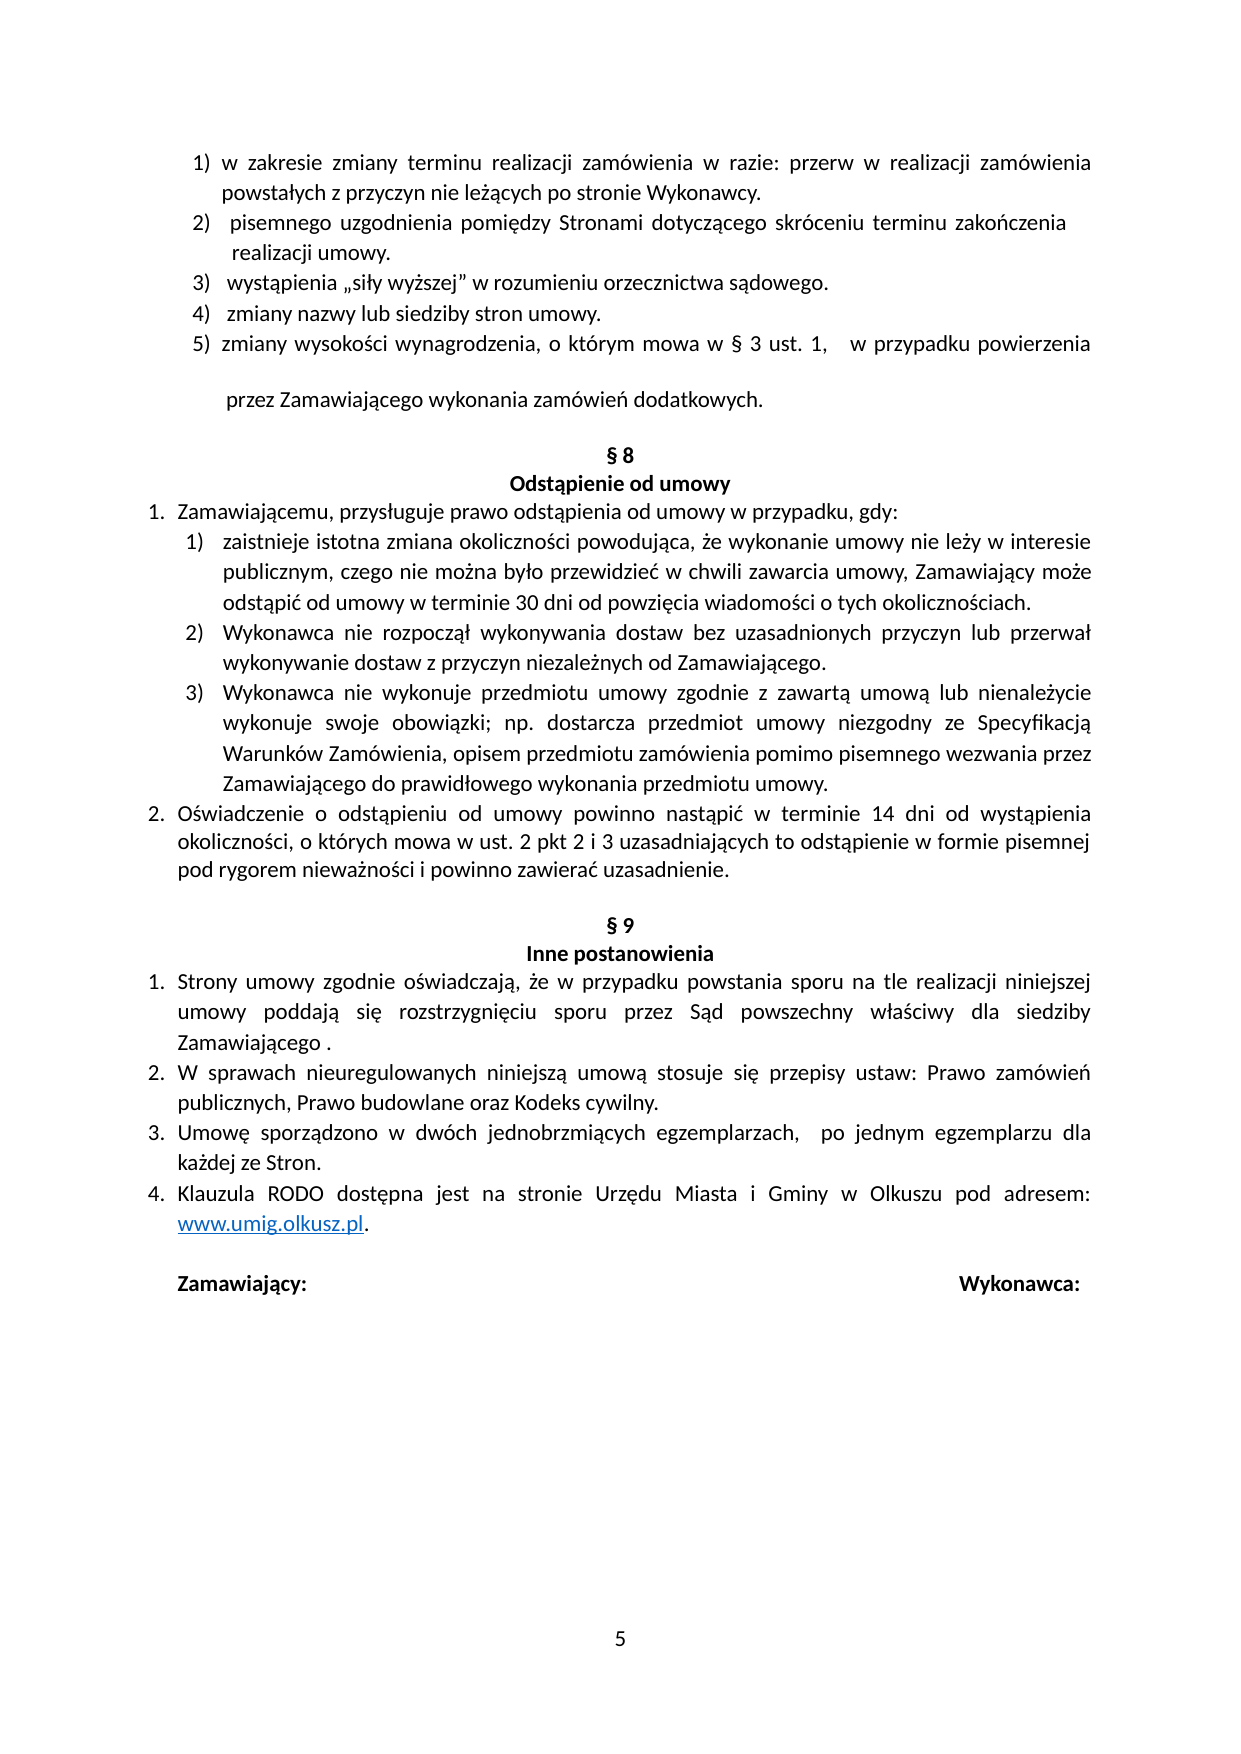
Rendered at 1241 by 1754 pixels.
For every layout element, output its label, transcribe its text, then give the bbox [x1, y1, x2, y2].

text § 9 [148, 911, 1093, 939]
list Zamawiającemu, przysługuje prawo odstąpienia od umowy w przypadku, gdy: [148, 497, 1093, 525]
list W sprawach nieuregulowanych niniejszą umową stosuje się przepisy ustaw: Prawo zamówień publicznych, Prawo budowlane oraz Kodeks cywilny. [148, 1058, 1093, 1116]
list Wykonawca nie rozpoczął wykonywania dostaw bez uzasadnionych przyczyn lub przerwał wykonywanie dostaw z przyczyn niezależnych od Zamawiającego. [185, 618, 1093, 676]
list wystąpienia „siły wyższej” w rozumieniu orzecznictwa sądowego. [190, 268, 1093, 296]
list Klauzula RODO dostępna jest na stronie Urzędu Miasta i Gminy w Olkuszu pod adresem: www.umig.olkusz.pl. [148, 1179, 1093, 1237]
text § 8 [148, 441, 1093, 469]
list w zakresie zmiany terminu realizacji zamówienia w razie: przerw w realizacji zamówienia powstałych z przyczyn nie leżących po stronie Wykonawcy. [192, 148, 1093, 206]
list Strony umowy zgodnie oświadczają, że w przypadku powstania sporu na tle realizacji niniejszej umowy poddają się rozstrzygnięciu sporu przez Sąd powszechny właściwy dla siedziby Zamawiającego . [148, 967, 1093, 1056]
list Zamawiający: Wykonawca: [177, 1269, 1093, 1297]
list zmiany nazwy lub siedziby stron umowy. [190, 299, 1093, 327]
list Umowę sporządzono w dwóch jednobrzmiących egzemplarzach, po jednym egzemplarzu dla każdej ze Stron. [148, 1118, 1093, 1176]
list zmiany wysokości wynagrodzenia, o którym mowa w § 3 ust. 1, w przypadku powierzenia przez Zamawiającego wykonania zamówień dodatkowych. [190, 329, 1093, 413]
list Oświadczenie o odstąpieniu od umowy powinno nastąpić w terminie 14 dni od wystąpienia okoliczności, o których mowa w ust. 2 pkt 2 i 3 uzasadniających to odstąpienie w formie pisemnej pod rygorem nieważności i powinno zawierać uzasadnienie. [148, 799, 1093, 883]
text Inne postanowienia [148, 939, 1093, 967]
list pisemnego uzgodnienia pomiędzy Stronami dotyczącego skróceniu terminu zakończenia realizacji umowy. [192, 208, 1093, 266]
text Odstąpienie od umowy [148, 469, 1093, 497]
list Wykonawca nie wykonuje przedmiotu umowy zgodnie z zawartą umową lub nienależycie wykonuje swoje obowiązki; np. dostarcza przedmiot umowy niezgodny ze Specyfikacją Warunków Zamówienia, opisem przedmiotu zamówienia pomimo pisemnego wezwania przez Zamawiającego do prawidłowego wykonania przedmiotu umowy. [185, 678, 1093, 797]
list zaistnieje istotna zmiana okoliczności powodująca, że wykonanie umowy nie leży w interesie publicznym, czego nie można było przewidzieć w chwili zawarcia umowy, Zamawiający może odstąpić od umowy w terminie 30 dni od powzięcia wiadomości o tych okolicznościach. [185, 527, 1093, 616]
